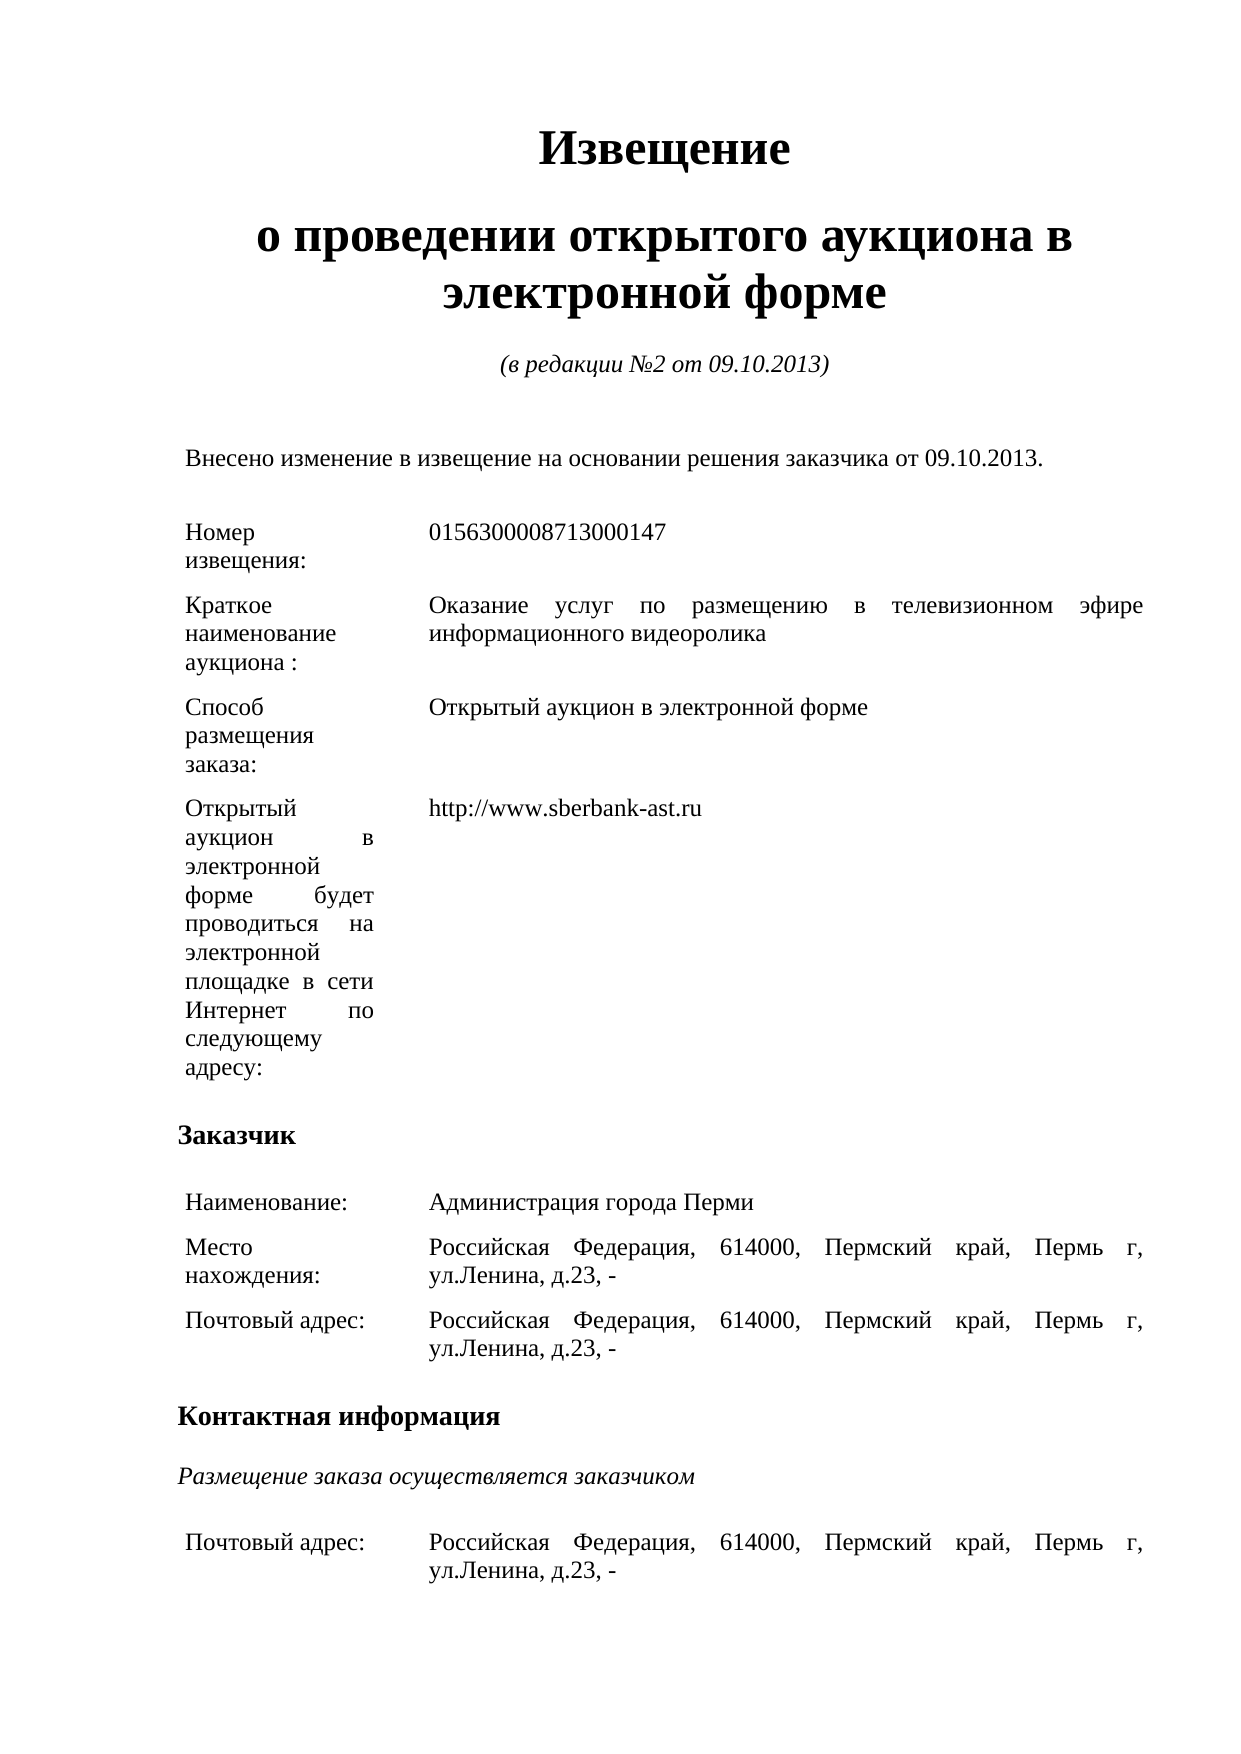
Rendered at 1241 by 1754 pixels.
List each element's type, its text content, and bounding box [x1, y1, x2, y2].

table_cell Способ размещения заказа: [177, 684, 421, 786]
table_header Наименование: [177, 1180, 421, 1224]
table_header Номер извещения: [177, 509, 421, 582]
table_cell Оказание услуг по размещению в телевизионном эфире информационного видеоролика [421, 582, 1152, 684]
table_header 0156300008713000147 [421, 509, 1152, 582]
text Извещение [177, 118, 1152, 176]
table_cell Российская Федерация, 614000, Пермский край, Пермь г, ул.Ленина, д.23, - [421, 1297, 1152, 1370]
text (в редакции №2 от 09.10.2013) [177, 349, 1152, 378]
table_header Почтовый адрес: [177, 1519, 421, 1592]
table_header Внесено изменение в извещение на основании решения заказчика от 09.10.2013. [177, 436, 1152, 480]
table_cell Открытый аукцион в электронной форме будет проводиться на электронной площадке в сети Интернет по следующему адресу: [177, 786, 421, 1089]
text Заказчик [177, 1118, 1152, 1150]
table_header Администрация города Перми [421, 1180, 1152, 1224]
table_cell Российская Федерация, 614000, Пермский край, Пермь г, ул.Ленина, д.23, - [421, 1224, 1152, 1297]
table_cell Почтовый адрес: [177, 1297, 421, 1370]
table_cell Место нахождения: [177, 1224, 421, 1297]
text Размещение заказа осуществляется заказчиком [177, 1461, 1152, 1489]
table_cell Краткое наименование аукциона : [177, 582, 421, 684]
table_header Российская Федерация, 614000, Пермский край, Пермь г, ул.Ленина, д.23, - [421, 1519, 1152, 1592]
table_cell Открытый аукцион в электронной форме [421, 684, 1152, 786]
text Контактная информация [177, 1399, 1152, 1432]
table_cell http://www.sberbank-ast.ru [421, 786, 1152, 1089]
text о проведении открытого аукциона в электронной форме [177, 205, 1152, 320]
